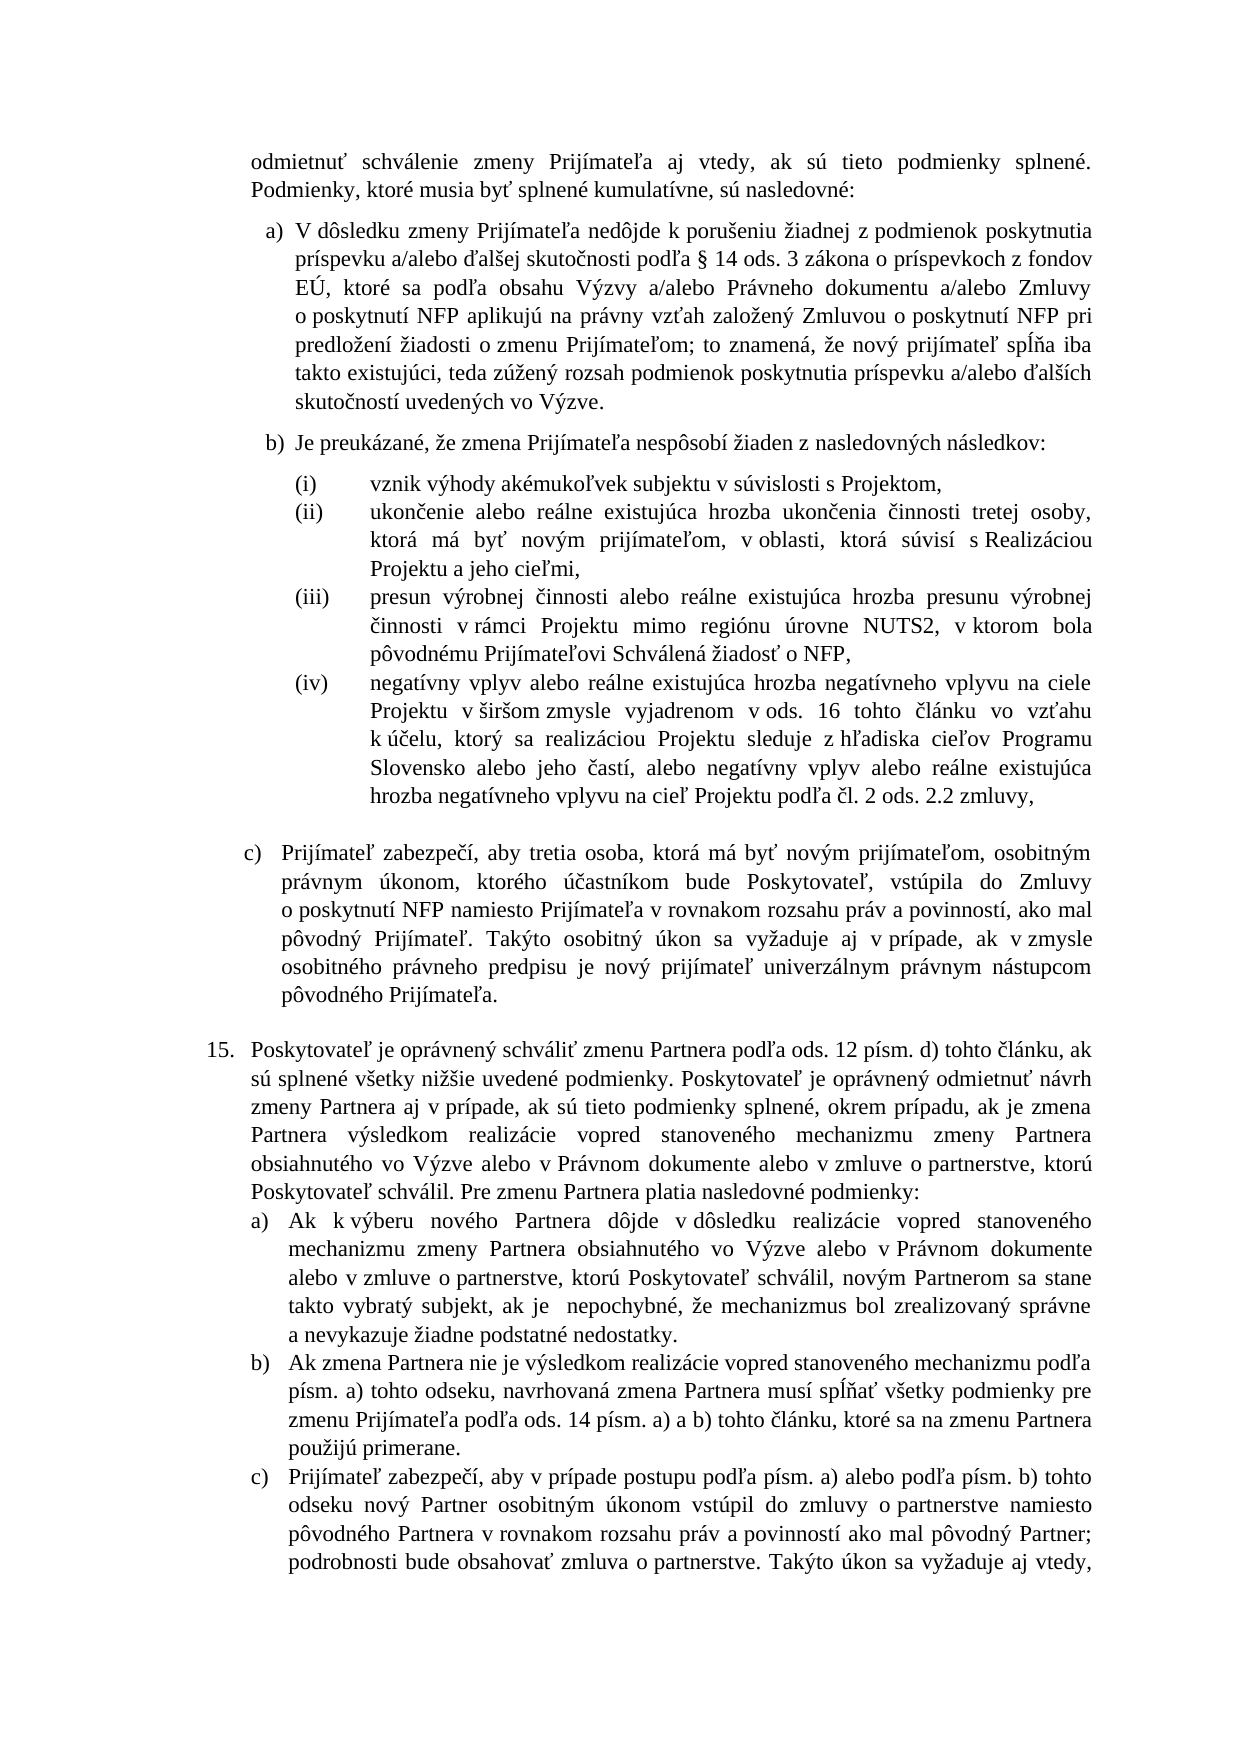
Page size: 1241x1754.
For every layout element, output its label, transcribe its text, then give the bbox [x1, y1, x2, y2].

list Je preukázané, že zmena Prijímateľa nespôsobí žiaden z nasledovných následkov: [265, 429, 1092, 455]
list negatívny vplyv alebo reálne existujúca hrozba negatívneho vplyvu na ciele Projektu v širšom zmysle vyjadrenom v ods. 16 tohto článku vo vzťahu k účelu, ktorý sa realizáciou Projektu sleduje z hľadiska cieľov Programu Slovensko alebo jeho častí, alebo negatívny vplyv alebo reálne existujúca hrozba negatívneho vplyvu na cieľ Projektu podľa čl. 2 ods. 2.2 zmluvy, [295, 669, 1092, 809]
list ukončenie alebo reálne existujúca hrozba ukončenia činnosti tretej osoby, ktorá má byť novým prijímateľom, v oblasti, ktorá súvisí s Realizáciou Projektu a jeho cieľmi, [295, 498, 1092, 581]
list Ak zmena Partnera nie je výsledkom realizácie vopred stanoveného mechanizmu podľa písm. a) tohto odseku, navrhovaná zmena Partnera musí spĺňať všetky podmienky pre zmenu Prijímateľa podľa ods. 14 písm. a) a b) tohto článku, ktoré sa na zmenu Partnera použijú primerane. [251, 1349, 1092, 1461]
list Prijímateľ zabezpečí, aby tretia osoba, ktorá má byť novým prijímateľom, osobitným právnym úkonom, ktorého účastníkom bude Poskytovateľ, vstúpila do Zmluvy o poskytnutí NFP namiesto Prijímateľa v rovnakom rozsahu práv a povinností, ako mal pôvodný Prijímateľ. Takýto osobitný úkon sa vyžaduje aj v prípade, ak v zmysle osobitného právneho predpisu je nový prijímateľ univerzálnym právnym nástupcom pôvodného Prijímateľa. [244, 839, 1092, 1008]
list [206, 148, 1092, 202]
list vznik výhody akémukoľvek subjektu v súvislosti s Projektom, [295, 469, 1092, 496]
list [251, 1463, 1092, 1574]
list Ak k výberu nového Partnera dôjde v dôsledku realizácie vopred stanoveného mechanizmu zmeny Partnera obsiahnutého vo Výzve alebo v Právnom dokumente alebo v zmluve o partnerstve, ktorú Poskytovateľ schválil, novým Partnerom sa stane takto vybratý subjekt, ak je nepochybné, že mechanizmus bol zrealizovaný správne a nevykazuje žiadne podstatné nedostatky. [251, 1207, 1092, 1347]
list V dôsledku zmeny Prijímateľa nedôjde k porušeniu žiadnej z podmienok poskytnutia príspevku a/alebo ďalšej skutočnosti podľa § 14 ods. 3 zákona o príspevkoch z fondov EÚ, ktoré sa podľa obsahu Výzvy a/alebo Právneho dokumentu a/alebo Zmluvy o poskytnutí NFP aplikujú na právny vzťah založený Zmluvou o poskytnutí NFP pri predložení žiadosti o zmenu Prijímateľom; to znamená, že nový prijímateľ spĺňa iba takto existujúci, teda zúžený rozsah podmienok poskytnutia príspevku a/alebo ďalších skutočností uvedených vo Výzve. [265, 217, 1092, 414]
list presun výrobnej činnosti alebo reálne existujúca hrozba presunu výrobnej činnosti v rámci Projektu mimo regiónu úrovne NUTS2, v ktorom bola pôvodnému Prijímateľovi Schválená žiadosť o NFP, [295, 583, 1092, 667]
list Poskytovateľ je oprávnený schváliť zmenu Partnera podľa ods. 12 písm. d) tohto článku, ak sú splnené všetky nižšie uvedené podmienky. Poskytovateľ je oprávnený odmietnuť návrh zmeny Partnera aj v prípade, ak sú tieto podmienky splnené, okrem prípadu, ak je zmena Partnera výsledkom realizácie vopred stanoveného mechanizmu zmeny Partnera obsiahnutého vo Výzve alebo v Právnom dokumente alebo v zmluve o partnerstve, ktorú Poskytovateľ schválil. Pre zmenu Partnera platia nasledovné podmienky: [206, 1036, 1092, 1205]
